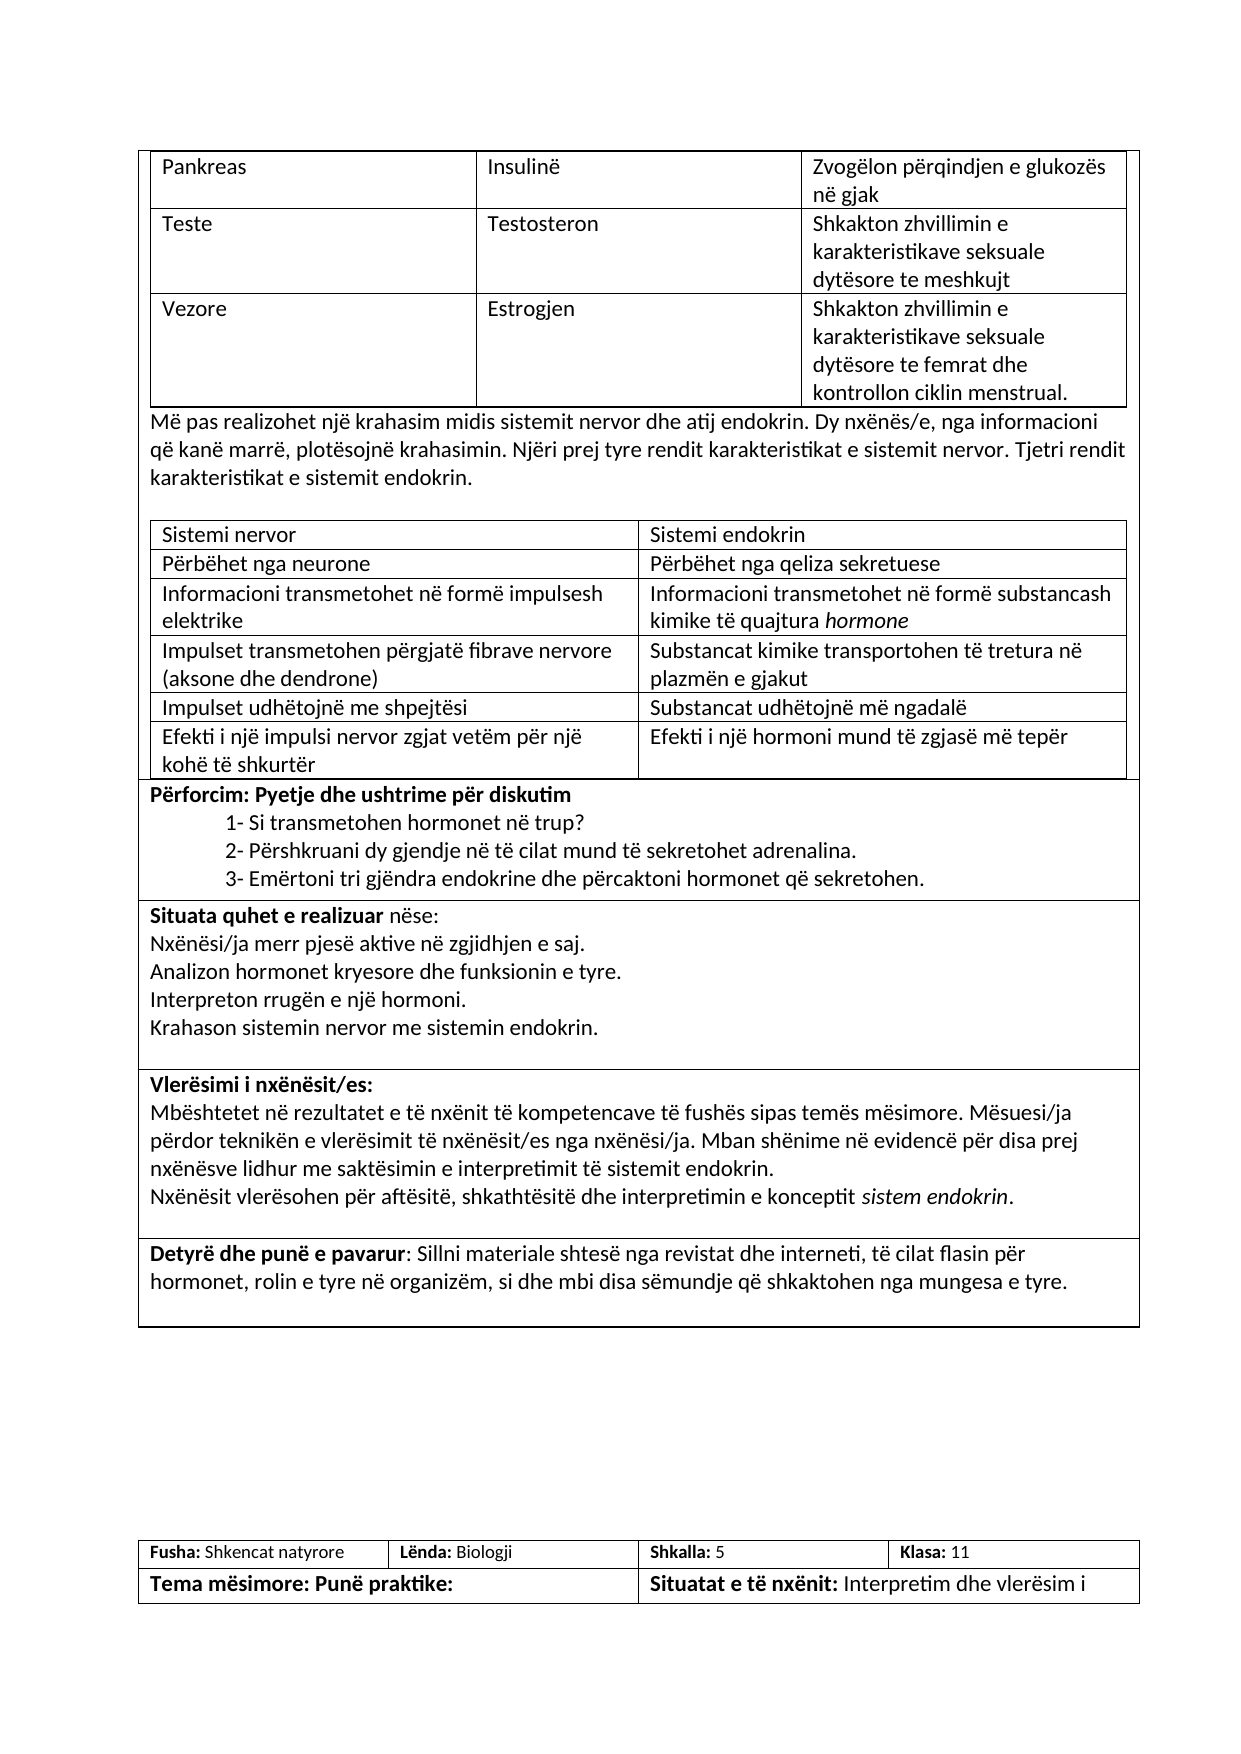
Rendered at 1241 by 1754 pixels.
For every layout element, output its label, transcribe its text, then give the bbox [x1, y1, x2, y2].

table_cell Vlerësimi i nxënësit/es: Mbështetet në rezultatet e të nxënit të kompetencave të fushës sipas temës mësimore. Mësuesi/ja përdor teknikën e vlerësimit të nxënësit/es nga nxënësi/ja. Mban shënime në evidencë për disa prej nxënësve lidhur me saktësimin e interpretimit të sistemit endokrin. Nxënësit vlerësohen për aftësitë, shkathtësitë dhe interpretimin e konceptit sistem endokrin. [139, 1070, 1139, 1238]
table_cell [139, 151, 1139, 779]
table_header Shkalla: 5 [639, 1541, 888, 1568]
table_header Fusha: Shkencat natyrore [139, 1541, 388, 1568]
table_cell Përforcim: Pyetje dhe ushtrime për diskutim 1- Si transmetohen hormonet në trup? 2- Përshkruani dy gjendje në të cilat mund të sekretohet adrenalina. 3- Emërtoni tri gjëndra endokrine dhe përcaktoni hormonet që sekretohen. [139, 780, 1139, 900]
table_header Lënda: Biologji [389, 1541, 638, 1568]
table_cell Detyrë dhe punë e pavarur: Sillni materiale shtesë nga revistat dhe interneti, të cilat flasin për hormonet, rolin e tyre në organizëm, si dhe mbi disa sëmundje që shkaktohen nga mungesa e tyre. [139, 1239, 1139, 1326]
table_cell Situata quhet e realizuar nëse: Nxënësi/ja merr pjesë aktive në zgjidhjen e saj. Analizon hormonet kryesore dhe funksionin e tyre. Interpreton rrugën e një hormoni. Krahason sistemin nervor me sistemin endokrin. [139, 901, 1139, 1069]
table_header Klasa: 11 [889, 1541, 1139, 1568]
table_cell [639, 1569, 1139, 1603]
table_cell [139, 1569, 638, 1603]
